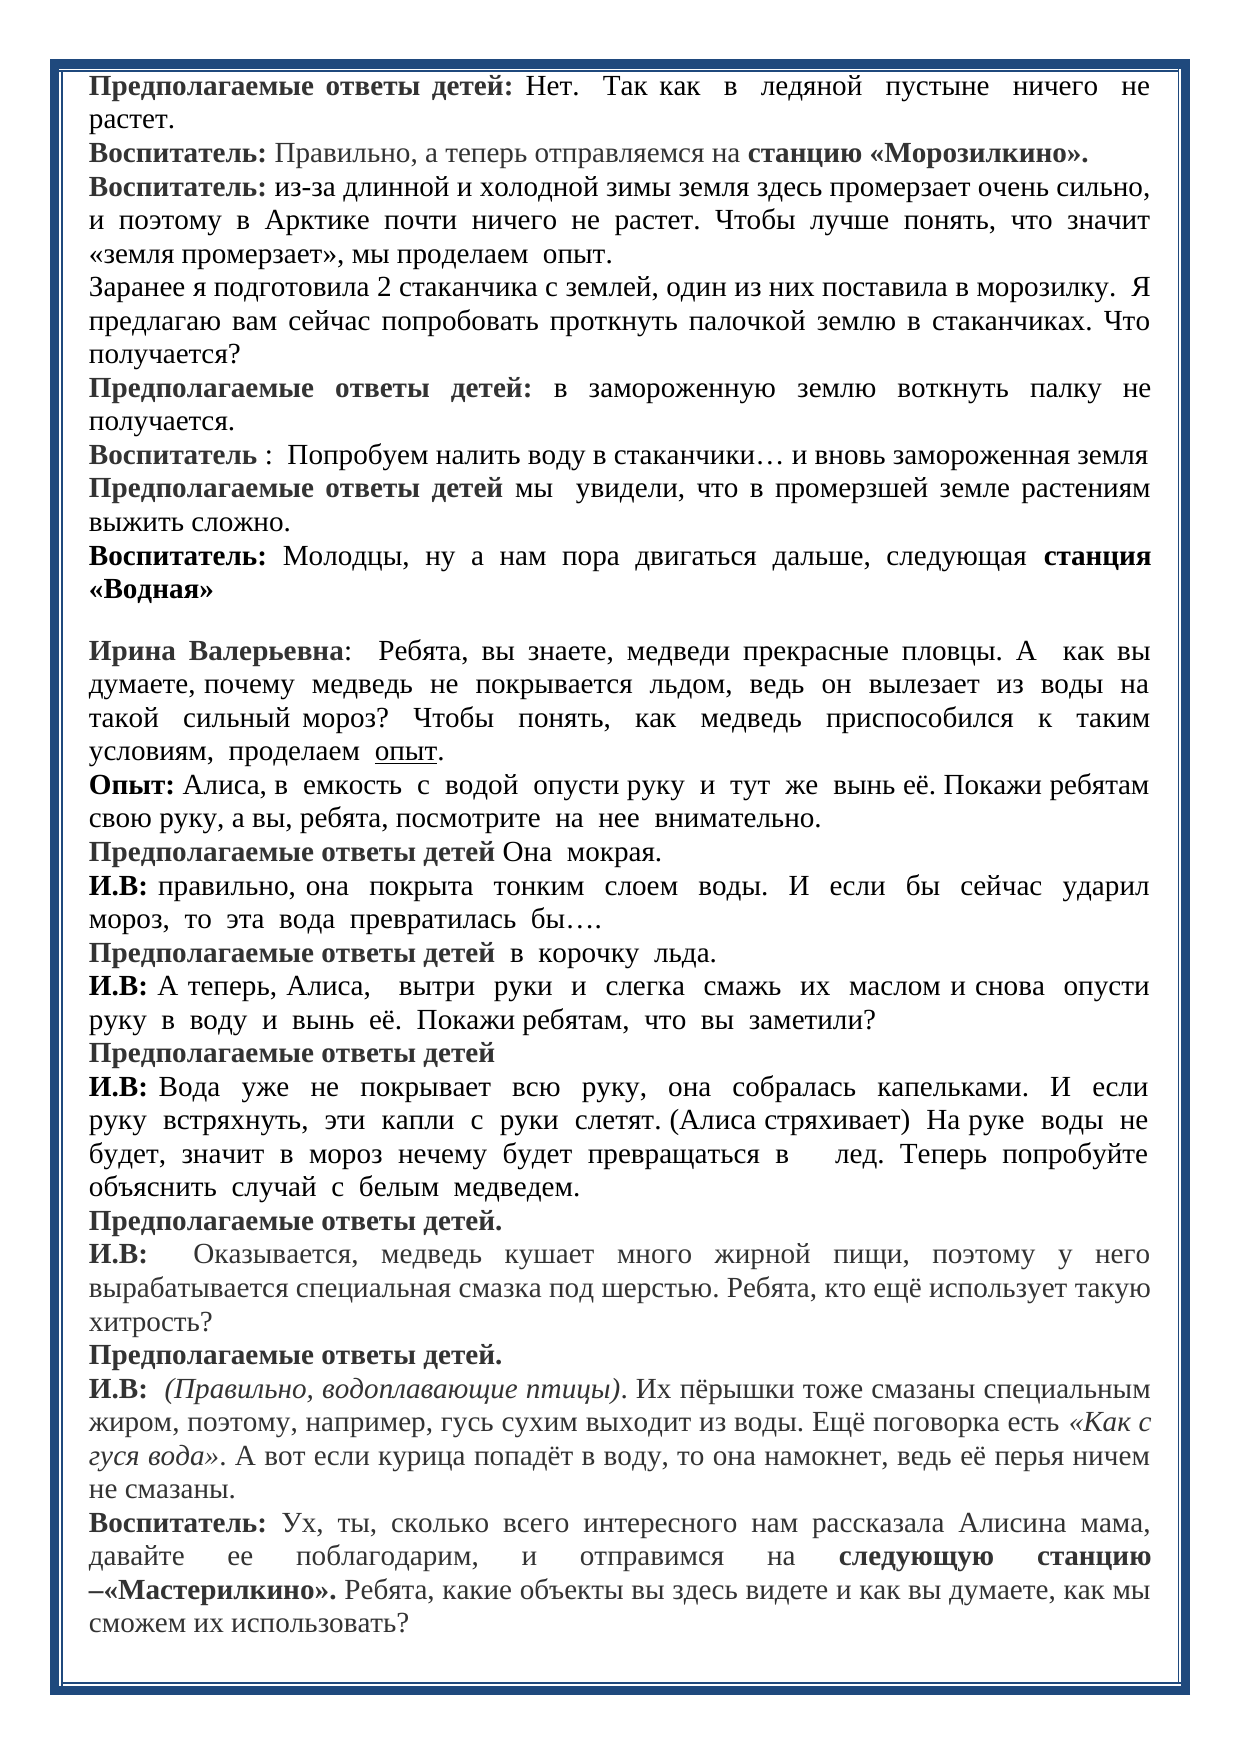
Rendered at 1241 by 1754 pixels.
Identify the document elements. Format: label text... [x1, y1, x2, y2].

text Предполагаемые ответы детей. [89, 1203, 1152, 1237]
text Воспитатель : Попробуем налить воду в стаканчики… и вновь замороженная земля [89, 437, 1152, 471]
text Предполагаемые ответы детей: в замороженную землю воткнуть палку не получается. [89, 370, 1152, 437]
text И.В: Вода уже не покрывает всю руку, она собралась капельками. И если руку встряхнуть, эти капли с руки слетят. (Алиса стряхивает) На руке воды не будет, значит в мороз нечему будет превращаться в лед. Теперь попробуйте объяснить случай с белым медведем. [89, 1069, 1152, 1203]
text Предполагаемые ответы детей Она мокрая. [89, 834, 1152, 868]
text Воспитатель: Ух, ты, сколько всего интересного нам рассказала Алисина мама, давайте ее поблагодарим, и отправимся на следующую станцию –«Мастерилкино». Ребята, какие объекты вы здесь видете и как вы думаете, как мы сможем их использовать? [89, 1505, 1152, 1639]
text Предполагаемые ответы детей в корочку льда. [89, 935, 1152, 968]
text Предполагаемые ответы детей мы увидели, что в промерзшей земле растениям выжить сложно. [89, 471, 1152, 538]
text Опыт: Алиса, в емкость с водой опусти руку и тут же вынь её. Покажи ребятам свою руку, а вы, ребята, посмотрите на нее внимательно. [89, 767, 1152, 834]
text Заранее я подготовила 2 стаканчика с землей, один из них поставила в морозилку. Я предлагаю вам сейчас попробовать проткнуть палочкой землю в стаканчиках. Что получается? [89, 269, 1152, 370]
text И.В: (Правильно, водоплавающие птицы). Их пёрышки тоже смазаны специальным жиром, поэтому, например, гусь сухим выходит из воды. Ещё поговорка есть «Как с гуся вода». А вот если курица попадёт в воду, то она намокнет, ведь её перья ничем не смазаны. [89, 1371, 1152, 1505]
text Воспитатель: Молодцы, ну а нам пора двигаться дальше, следующая станция «Водная» [89, 538, 1152, 605]
text И.В: Оказывается, медведь кушает много жирной пищи, поэтому у него вырабатывается специальная смазка под шерстью. Ребята, кто ещё использует такую хитрость? [89, 1237, 1152, 1337]
text Предполагаемые ответы детей [89, 1035, 1152, 1069]
text И.В: А теперь, Алиса, вытри руки и слегка смажь их маслом и снова опусти руку в воду и вынь её. Покажи ребятам, что вы заметили? [89, 968, 1152, 1035]
text И.В: правильно, она покрыта тонким слоем воды. И если бы сейчас ударил мороз, то эта вода превратилась бы…. [89, 868, 1152, 935]
text Предполагаемые ответы детей: Нет. Так как в ледяной пустыне ничего не растет. [89, 72, 1152, 135]
text Ирина Валерьевна: Ребята, вы знаете, медведи прекрасные пловцы. А как вы думаете, почему медведь не покрывается льдом, ведь он вылезает из воды на такой сильный мороз? Чтобы понять, как медведь приспособился к таким условиям, проделаем опыт. [89, 633, 1152, 767]
text Воспитатель: из-за длинной и холодной зимы земля здесь промерзает очень сильно, и поэтому в Арктике почти ничего не растет. Чтобы лучше понять, что значит «земля промерзает», мы проделаем опыт. [89, 169, 1152, 269]
text Воспитатель: Правильно, а теперь отправляемся на станцию «Морозилкино». [89, 135, 1152, 169]
text Предполагаемые ответы детей. [89, 1337, 1152, 1371]
